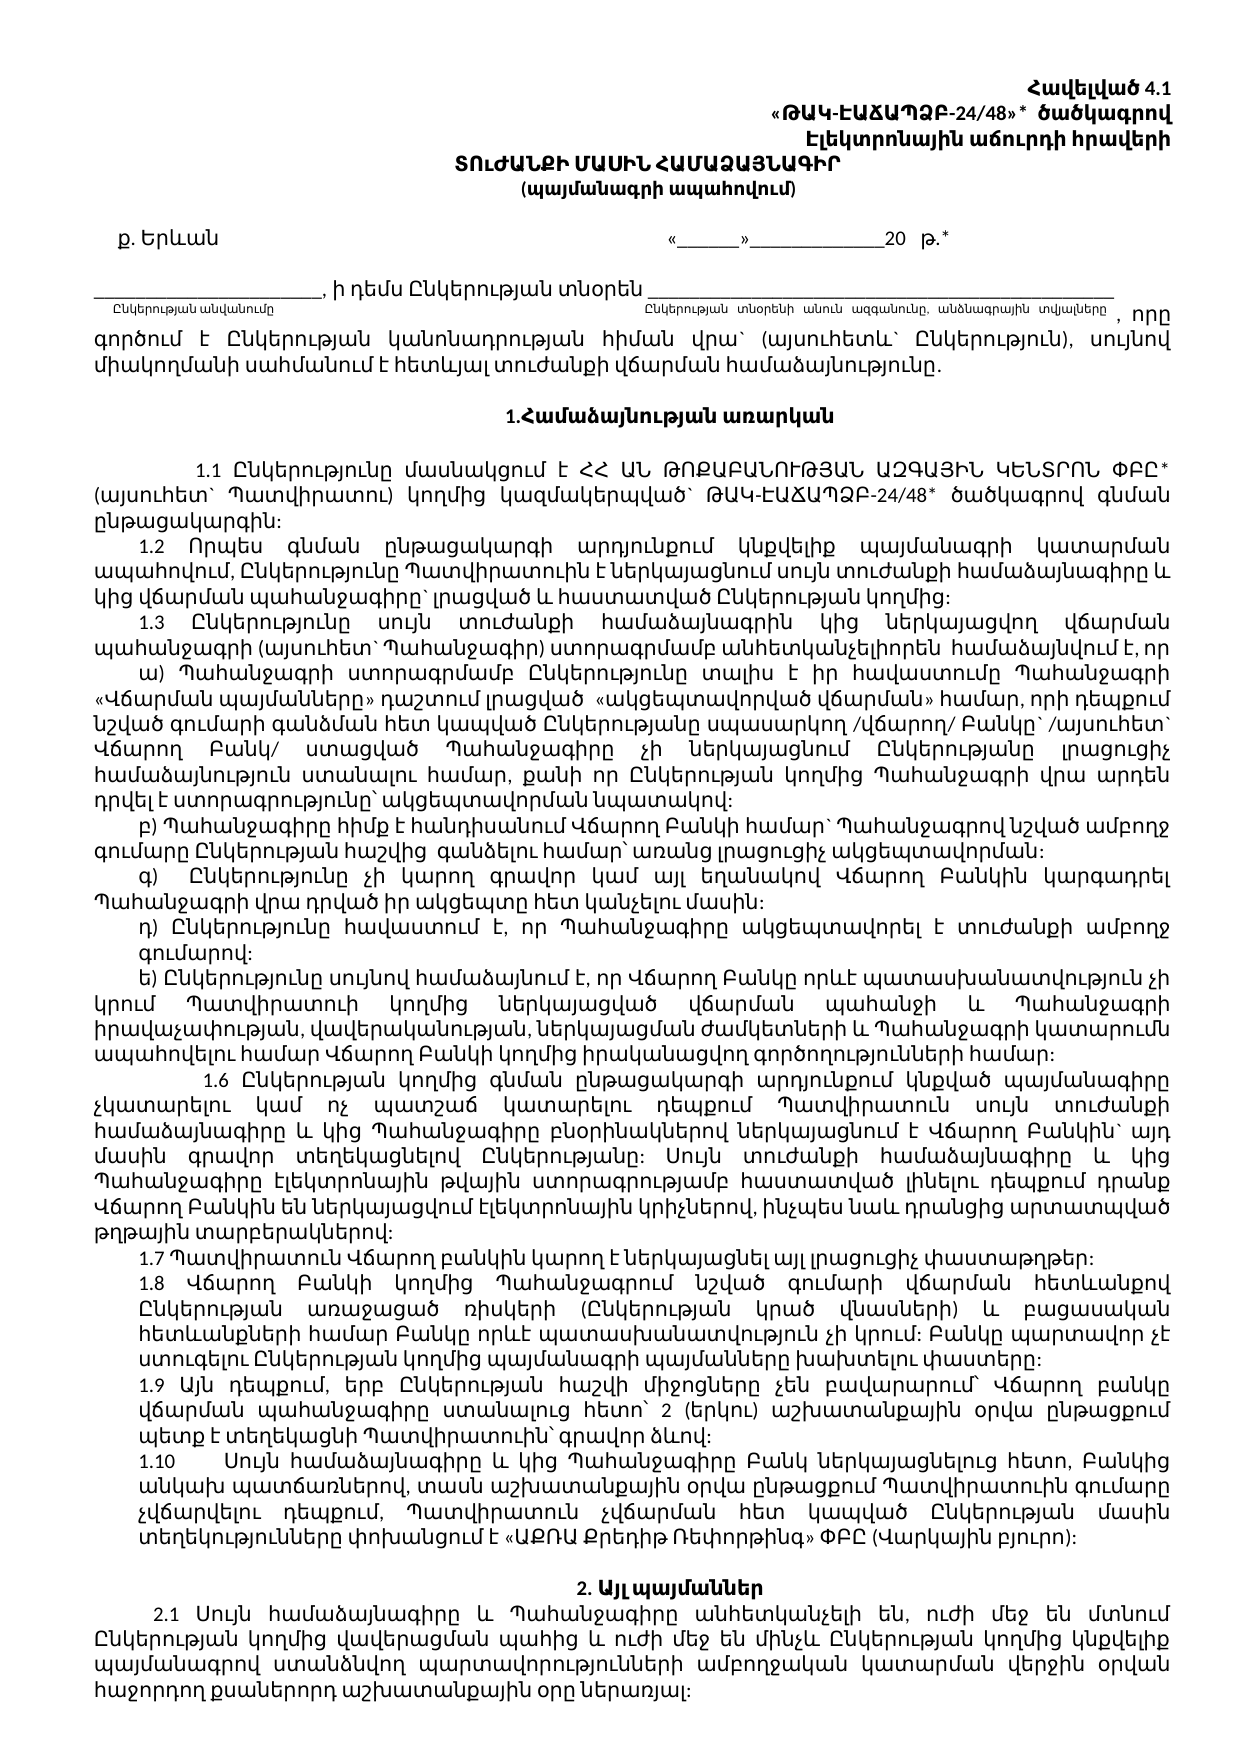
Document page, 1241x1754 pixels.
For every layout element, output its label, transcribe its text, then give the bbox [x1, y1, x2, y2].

text «ԹԱԿ-ԷԱՃԱՊՁԲ-24/48»* ծածկագրով [94, 100, 1171, 126]
text ք. Երևան «______»_____________20 թ.* [94, 225, 1171, 250]
text ա) Պահանջագրի ստորագրմամբ Ընկերությունը տալիս է իր հավաստումը Պահանջագրի «Վճարման պայմանները» դաշտում լրացված «ակցեպտավորված վճարման» համար, որի դեպքում նշված գումարի գանձման հետ կապված Ընկերությանը սպասարկող /վճարող/ Բանկը` /այսուհետ` Վճարող Բանկ/ ստացված Պահանջագիրը չի ներկայացնում Ընկերությանը լրացուցիչ համաձայնություն ստանալու համար, քանի որ Ընկերության կողմից Պահանջագրի վրա արդեն դրվել է ստորագրությունը՝ ակցեպտավորման նպատակով: [94, 660, 1171, 813]
text ______________________, ի դեմս Ընկերության տնօրեն _____________________________________________ [94, 276, 1171, 301]
text բ) Պահանջագիրը հիմք է հանդիսանում Վճարող Բանկի համար` Պահանջագրով նշված ամբողջ գումարը Ընկերության հաշվից գանձելու համար՝ առանց լրացուցիչ ակցեպտավորման: [94, 813, 1171, 864]
text Ընկերության անվանումը Ընկերության տնօրենի անուն ազգանունը, անձնագրային տվյալները , որը գործում է Ընկերության կանոնադրության հիման վրա` (այսուհետև` Ընկերություն), սույնով միակողմանի սահմանում է հետևյալ տուժանքի վճարման համաձայնությունը. [94, 301, 1171, 377]
text ՏՈւԺԱՆՔԻ ՄԱՍԻՆ ՀԱՄԱՁԱՅՆԱԳԻՐ [94, 151, 1171, 177]
text 1.Համաձայնության առարկան [169, 403, 1171, 428]
text 1.3 Ընկերությունը սույն տուժանքի համաձայնագրին կից ներկայացվող վճարման պահանջագրի (այսուհետ` Պահանջագիր) ստորագրմամբ անհետկանչելիորեն համաձայնվում է, որ [94, 609, 1171, 660]
text 1.2 Որպես գնման ընթացակարգի արդյունքում կնքվելիք պայմանագրի կատարման ապահովում, Ընկերությունը Պատվիրատուին է ներկայացնում սույն տուժանքի համաձայնագիրը և կից վճարման պահանջագիրը` լրացված և հաստատված Ընկերության կողմից: [94, 533, 1171, 609]
text (պայմանագրի ապահովում) [94, 177, 1171, 199]
text գ) Ընկերությունը չի կարող գրավոր կամ այլ եղանակով Վճարող Բանկին կարգադրել Պահանջագրի վրա դրված իր ակցեպտը հետ կանչելու մասին: [94, 864, 1171, 914]
text Հավելված 4.1 [94, 75, 1171, 100]
text 1.9 Այն դեպքում, երբ Ընկերության հաշվի միջոցները չեն բավարարում՝ Վճարող բանկը վճարման պահանջագիրը ստանալուց հետո՝ 2 (երկու) աշխատանքային օրվա ընթացքում պետք է տեղեկացնի Պատվիրատուին՝ գրավոր ձևով: [138, 1372, 1171, 1448]
text 1.8 Վճարող Բանկի կողմից Պահանջագրում նշված գումարի վճարման հետևանքով Ընկերության առաջացած ռիսկերի (Ընկերության կրած վնասների) և բացասական հետևանքների համար Բանկը որևէ պատասխանատվություն չի կրում: Բանկը պարտավոր չէ ստուգելու Ընկերության կողմից պայմանագրի պայմանները խախտելու փաստերը: [138, 1270, 1171, 1372]
text Էլեկտրոնային աճուրդի հրավերի [94, 126, 1171, 151]
text 1.7 Պատվիրատուն Վճարող բանկին կարող է ներկայացնել այլ լրացուցիչ փաստաթղթեր: [138, 1245, 1171, 1270]
text 2.1 Սույն համաձայնագիրը և Պահանջագիրը անհետկանչելի են, ուժի մեջ են մտնում Ընկերության կողմից վավերացման պահից և ուժի մեջ են մինչև Ընկերության կողմից կնքվելիք պայմանագրով ստանձնվող պարտավորությունների ամբողջական կատարման վերջին օրվան հաջորդող քսաներորդ աշխատանքային օրը ներառյալ: [94, 1601, 1171, 1702]
text 1.6 Ընկերության կողմից գնման ընթացակարգի արդյունքում կնքված պայմանագիրը չկատարելու կամ ոչ պատշաճ կատարելու դեպքում Պատվիրատուն սույն տուժանքի համաձայնագիրը և կից Պահանջագիրը բնօրինակներով ներկայացնում է Վճարող Բանկին` այդ մասին գրավոր տեղեկացնելով Ընկերությանը: Սույն տուժանքի համաձայնագիրը և կից Պահանջագիրը էլեկտրոնային թվային ստորագրությամբ հաստատված լինելու դեպքում դրանք Վճարող Բանկին են ներկայացվում էլեկտրոնային կրիչներով, ինչպես նաև դրանցից արտատպված թղթային տարբերակներով: [94, 1067, 1171, 1245]
text դ) Ընկերությունը հավաստում է, որ Պահանջագիրը ակցեպտավորել է տուժանքի ամբողջ գումարով: [138, 914, 1171, 965]
text 1.1 Ընկերությունը մասնակցում է ՀՀ ԱՆ ԹՈՔԱԲԱՆՈՒԹՅԱՆ ԱԶԳԱՅԻՆ ԿԵՆՏՐՈՆ ՓԲԸ* (այսուհետ` Պատվիրատու) կողմից կազմակերպված` ԹԱԿ-ԷԱՃԱՊՁԲ-24/48* ծածկագրով գնման ընթացակարգին: [94, 457, 1171, 533]
text 1.10 Սույն համաձայնագիրը և կից Պահանջագիրը Բանկ ներկայացնելուց հետո, Բանկից անկախ պատճառներով, տասն աշխատանքային օրվա ընթացքում Պատվիրատուին գումարը չվճարվելու դեպքում, Պատվիրատուն չվճարման հետ կապված Ընկերության մասին տեղեկությունները փոխանցում է «ԱՔՌԱ Քրեդիթ Ռեփորթինգ» ՓԲԸ (Վարկային բյուրո): [138, 1448, 1171, 1550]
text ե) Ընկերությունը սույնով համաձայնում է, որ Վճարող Բանկը որևէ պատասխանատվություն չի կրում Պատվիրատուի կողմից ներկայացված վճարման պահանջի և Պահանջագրի իրավաչափության, վավերականության, ներկայացման ժամկետների և Պահանջագրի կատարումն ապահովելու համար Վճարող Բանկի կողմից իրականացվող գործողությունների համար: [94, 965, 1171, 1067]
text 2. Այլ պայմաններ [169, 1575, 1171, 1601]
